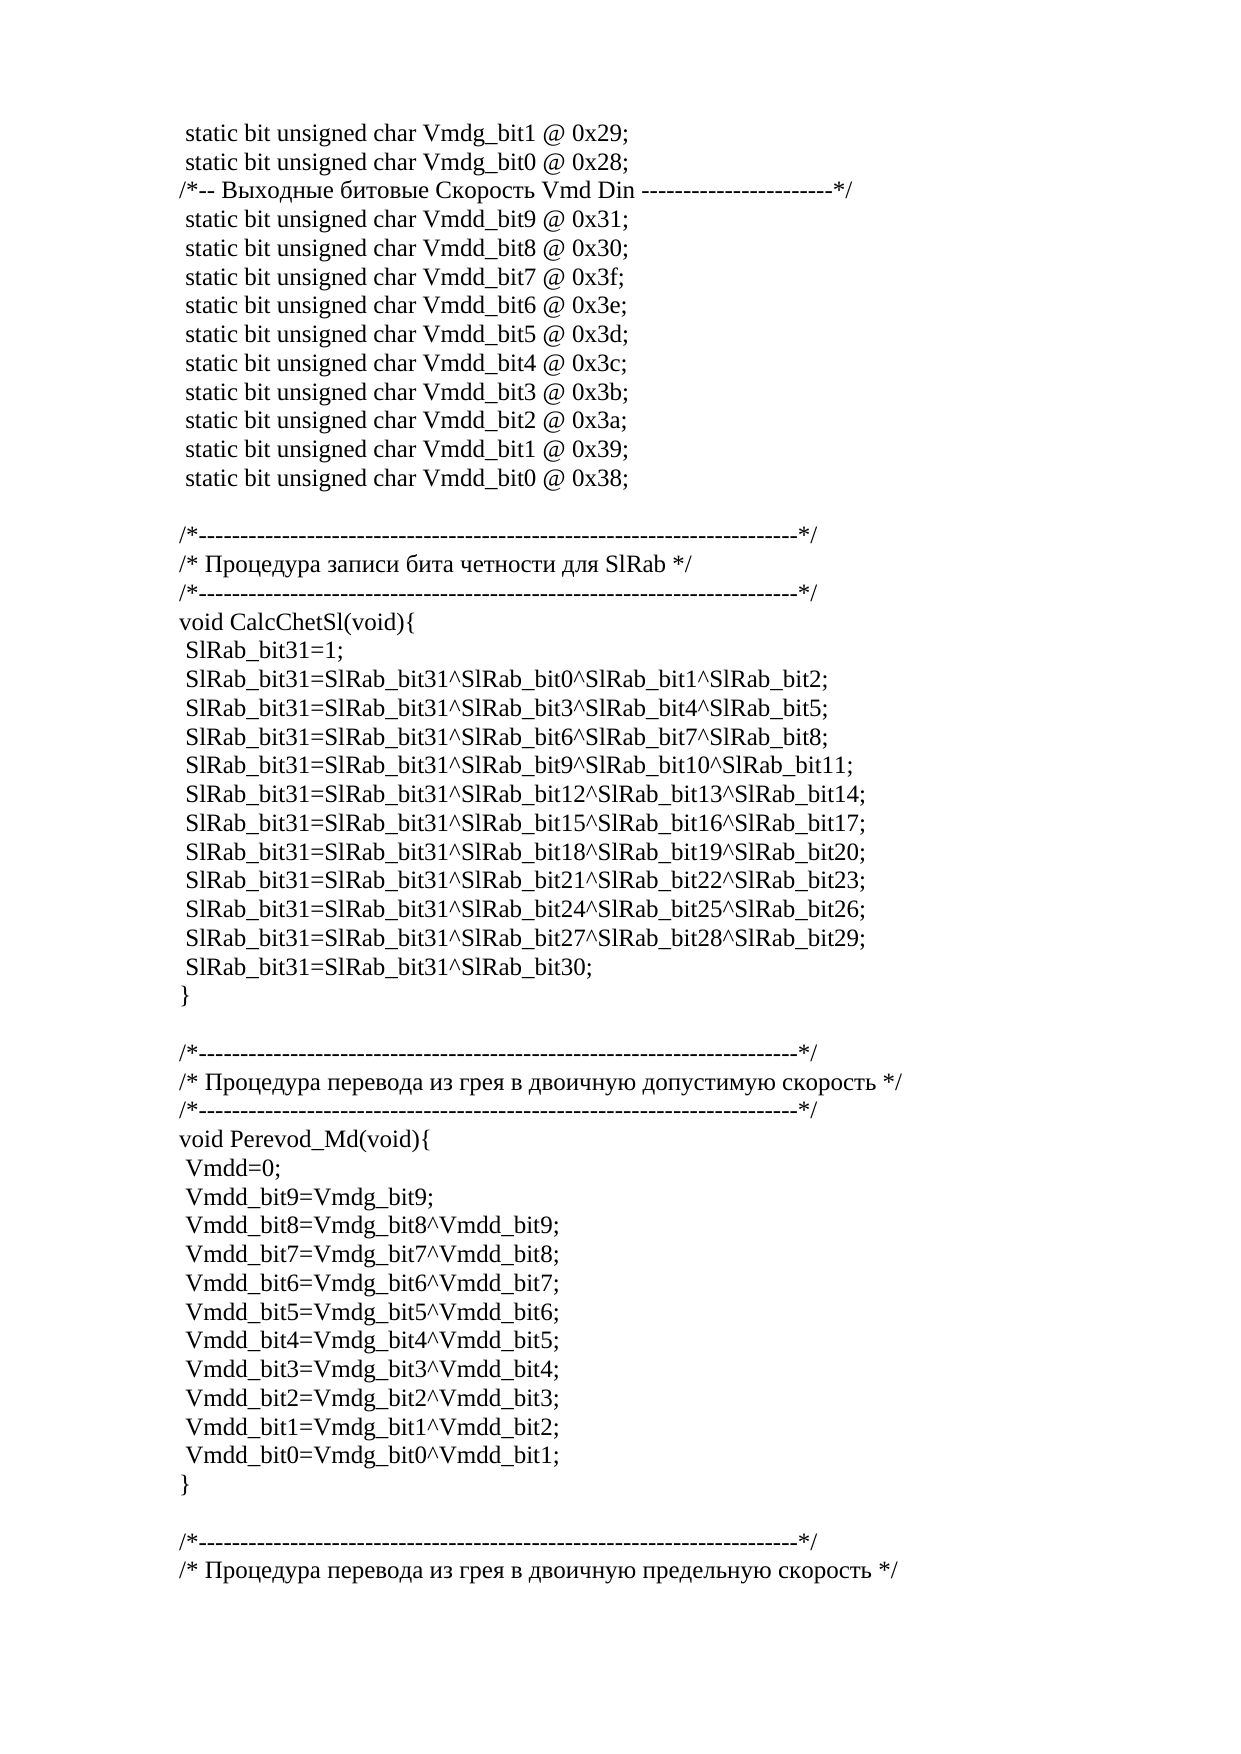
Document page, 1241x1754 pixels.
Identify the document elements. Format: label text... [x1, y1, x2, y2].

text Vmdd_bit7=Vmdg_bit7^Vmdd_bit8; [120, 1239, 1153, 1268]
text SlRab_bit31=SlRab_bit31^SlRab_bit24^SlRab_bit25^SlRab_bit26; [120, 894, 1153, 923]
text void CalcChetSl(void){ [120, 607, 1153, 636]
text /*------------------------------------------------------------------------*/ [120, 1096, 1153, 1124]
text Vmdd_bit3=Vmdg_bit3^Vmdd_bit4; [120, 1354, 1153, 1383]
text /*------------------------------------------------------------------------*/ [120, 521, 1153, 549]
text static bit unsigned char Vmdd_bit4 @ 0x3c; [120, 348, 1153, 377]
text static bit unsigned char Vmdd_bit6 @ 0x3e; [120, 291, 1153, 319]
text SlRab_bit31=SlRab_bit31^SlRab_bit27^SlRab_bit28^SlRab_bit29; [120, 923, 1153, 952]
text Vmdd_bit6=Vmdg_bit6^Vmdd_bit7; [120, 1268, 1153, 1297]
text SlRab_bit31=SlRab_bit31^SlRab_bit9^SlRab_bit10^SlRab_bit11; [120, 751, 1153, 779]
text static bit unsigned char Vmdd_bit7 @ 0x3f; [120, 262, 1153, 291]
text void Perevod_Md(void){ [120, 1124, 1153, 1153]
text } [120, 981, 1153, 1009]
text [120, 1527, 1153, 1556]
text static bit unsigned char Vmdg_bit0 @ 0x28; [120, 147, 1153, 176]
text Vmdd_bit8=Vmdg_bit8^Vmdd_bit9; [120, 1211, 1153, 1239]
text Vmdd_bit9=Vmdg_bit9; [120, 1182, 1153, 1211]
text static bit unsigned char Vmdd_bit2 @ 0x3a; [120, 406, 1153, 434]
text /*------------------------------------------------------------------------*/ [120, 1038, 1153, 1067]
text Vmdd=0; [120, 1153, 1153, 1182]
text /*-- Выходные битовые Скорость Vmd Din -----------------------*/ [120, 176, 1153, 204]
text static bit unsigned char Vmdd_bit9 @ 0x31; [120, 204, 1153, 233]
text SlRab_bit31=SlRab_bit31^SlRab_bit6^SlRab_bit7^SlRab_bit8; [120, 722, 1153, 751]
text Vmdd_bit0=Vmdg_bit0^Vmdd_bit1; [120, 1441, 1153, 1469]
text Vmdd_bit2=Vmdg_bit2^Vmdd_bit3; [120, 1383, 1153, 1412]
text /* Процедура перевода из грея в двоичную допустимую скорость */ [120, 1067, 1153, 1096]
text SlRab_bit31=SlRab_bit31^SlRab_bit3^SlRab_bit4^SlRab_bit5; [120, 693, 1153, 722]
text static bit unsigned char Vmdd_bit8 @ 0x30; [120, 233, 1153, 262]
text } [120, 1469, 1153, 1498]
text SlRab_bit31=SlRab_bit31^SlRab_bit21^SlRab_bit22^SlRab_bit23; [120, 866, 1153, 894]
text static bit unsigned char Vmdd_bit5 @ 0x3d; [120, 319, 1153, 348]
text SlRab_bit31=SlRab_bit31^SlRab_bit15^SlRab_bit16^SlRab_bit17; [120, 808, 1153, 837]
text SlRab_bit31=SlRab_bit31^SlRab_bit0^SlRab_bit1^SlRab_bit2; [120, 664, 1153, 693]
text Vmdd_bit1=Vmdg_bit1^Vmdd_bit2; [120, 1412, 1153, 1441]
text static bit unsigned char Vmdd_bit1 @ 0x39; [120, 434, 1153, 463]
text Vmdd_bit4=Vmdg_bit4^Vmdd_bit5; [120, 1326, 1153, 1354]
text SlRab_bit31=SlRab_bit31^SlRab_bit18^SlRab_bit19^SlRab_bit20; [120, 837, 1153, 866]
text /* Процедура перевода из грея в двоичную предельную скорость */ [120, 1556, 1153, 1584]
text Vmdd_bit5=Vmdg_bit5^Vmdd_bit6; [120, 1297, 1153, 1326]
text SlRab_bit31=1; [120, 636, 1153, 664]
text static bit unsigned char Vmdg_bit1 @ 0x29; [120, 118, 1153, 147]
text /* Процедура записи бита четности для SlRab */ [120, 549, 1153, 578]
text SlRab_bit31=SlRab_bit31^SlRab_bit12^SlRab_bit13^SlRab_bit14; [120, 779, 1153, 808]
text SlRab_bit31=SlRab_bit31^SlRab_bit30; [120, 952, 1153, 981]
text static bit unsigned char Vmdd_bit3 @ 0x3b; [120, 377, 1153, 406]
text static bit unsigned char Vmdd_bit0 @ 0x38; [120, 463, 1153, 492]
text /*------------------------------------------------------------------------*/ [120, 578, 1153, 607]
